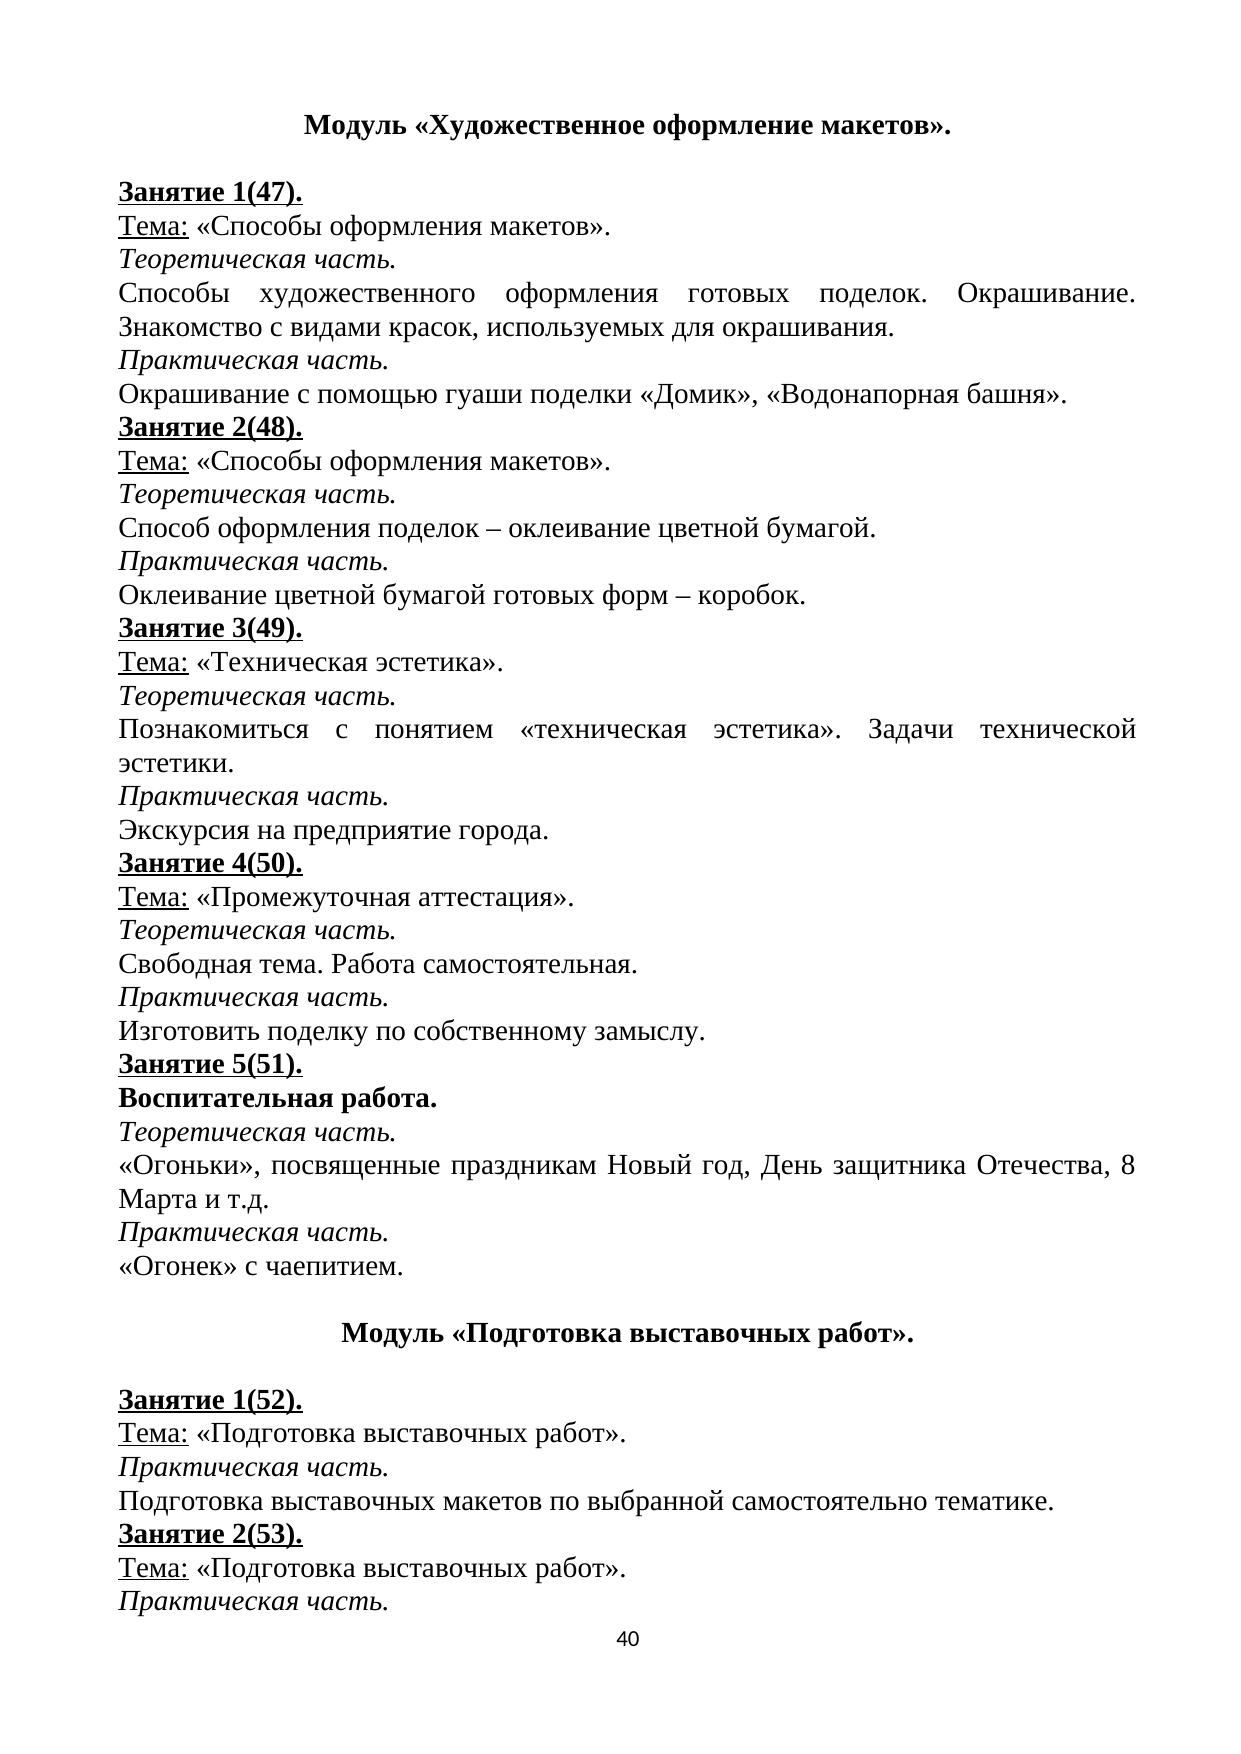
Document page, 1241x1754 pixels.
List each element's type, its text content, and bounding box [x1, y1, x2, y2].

text Познакомиться с понятием «техническая эстетика». Задачи технической эстетики. [118, 711, 1137, 778]
text Практическая часть. [118, 342, 1137, 376]
text Окрашивание с помощью гуаши поделки «Домик», «Водонапорная башня». [118, 376, 1137, 409]
text Тема: «Техническая эстетика». [118, 644, 1137, 678]
text Модуль «Художественное оформление макетов». [118, 107, 1137, 141]
text Теоретическая часть. [118, 1114, 1137, 1147]
text Тема: «Подготовка выставочных работ». [118, 1550, 1137, 1583]
text Теоретическая часть. [118, 912, 1137, 946]
text Занятие 5(51). [118, 1047, 1137, 1080]
text Занятие 4(50). [118, 845, 1137, 879]
text Практическая часть. [118, 979, 1137, 1013]
text Способы художественного оформления готовых поделок. Окрашивание. Знакомство с видами красок, используемых для окрашивания. [118, 275, 1137, 342]
text Свободная тема. Работа самостоятельная. [118, 946, 1137, 979]
text Тема: «Подготовка выставочных работ». [118, 1416, 1137, 1449]
text Тема: «Способы оформления макетов». [118, 443, 1137, 476]
text Изготовить поделку по собственному замыслу. [118, 1013, 1137, 1047]
text Практическая часть. [118, 543, 1137, 577]
text Занятие 2(48). [118, 409, 1137, 443]
text Экскурсия на предприятие города. [118, 812, 1137, 845]
text Тема: «Промежуточная аттестация». [118, 879, 1137, 912]
text Практическая часть. [118, 1214, 1137, 1248]
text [118, 1483, 1137, 1516]
text «Огоньки», посвященные праздникам Новый год, День защитника Отечества, 8 Марта и т.д. [118, 1147, 1137, 1214]
text Занятие 2(53). [118, 1516, 1137, 1550]
text Тема: «Способы оформления макетов». [118, 208, 1137, 242]
text Занятие 1(47). [118, 174, 1137, 208]
text Модуль «Подготовка выставочных работ». [118, 1315, 1137, 1348]
text Оклеивание цветной бумагой готовых форм – коробок. [118, 577, 1137, 611]
text Практическая часть. [118, 778, 1137, 812]
text Теоретическая часть. [118, 678, 1137, 711]
text Способ оформления поделок – оклеивание цветной бумагой. [118, 510, 1137, 543]
text Воспитательная работа. [118, 1080, 1137, 1114]
text Практическая часть. [118, 1583, 1137, 1617]
text Теоретическая часть. [118, 476, 1137, 510]
text «Огонек» с чаепитием. [118, 1248, 1137, 1281]
text Практическая часть. [118, 1449, 1137, 1483]
text Занятие 1(52). [118, 1382, 1137, 1416]
text Теоретическая часть. [118, 242, 1137, 275]
text Занятие 3(49). [118, 611, 1137, 644]
